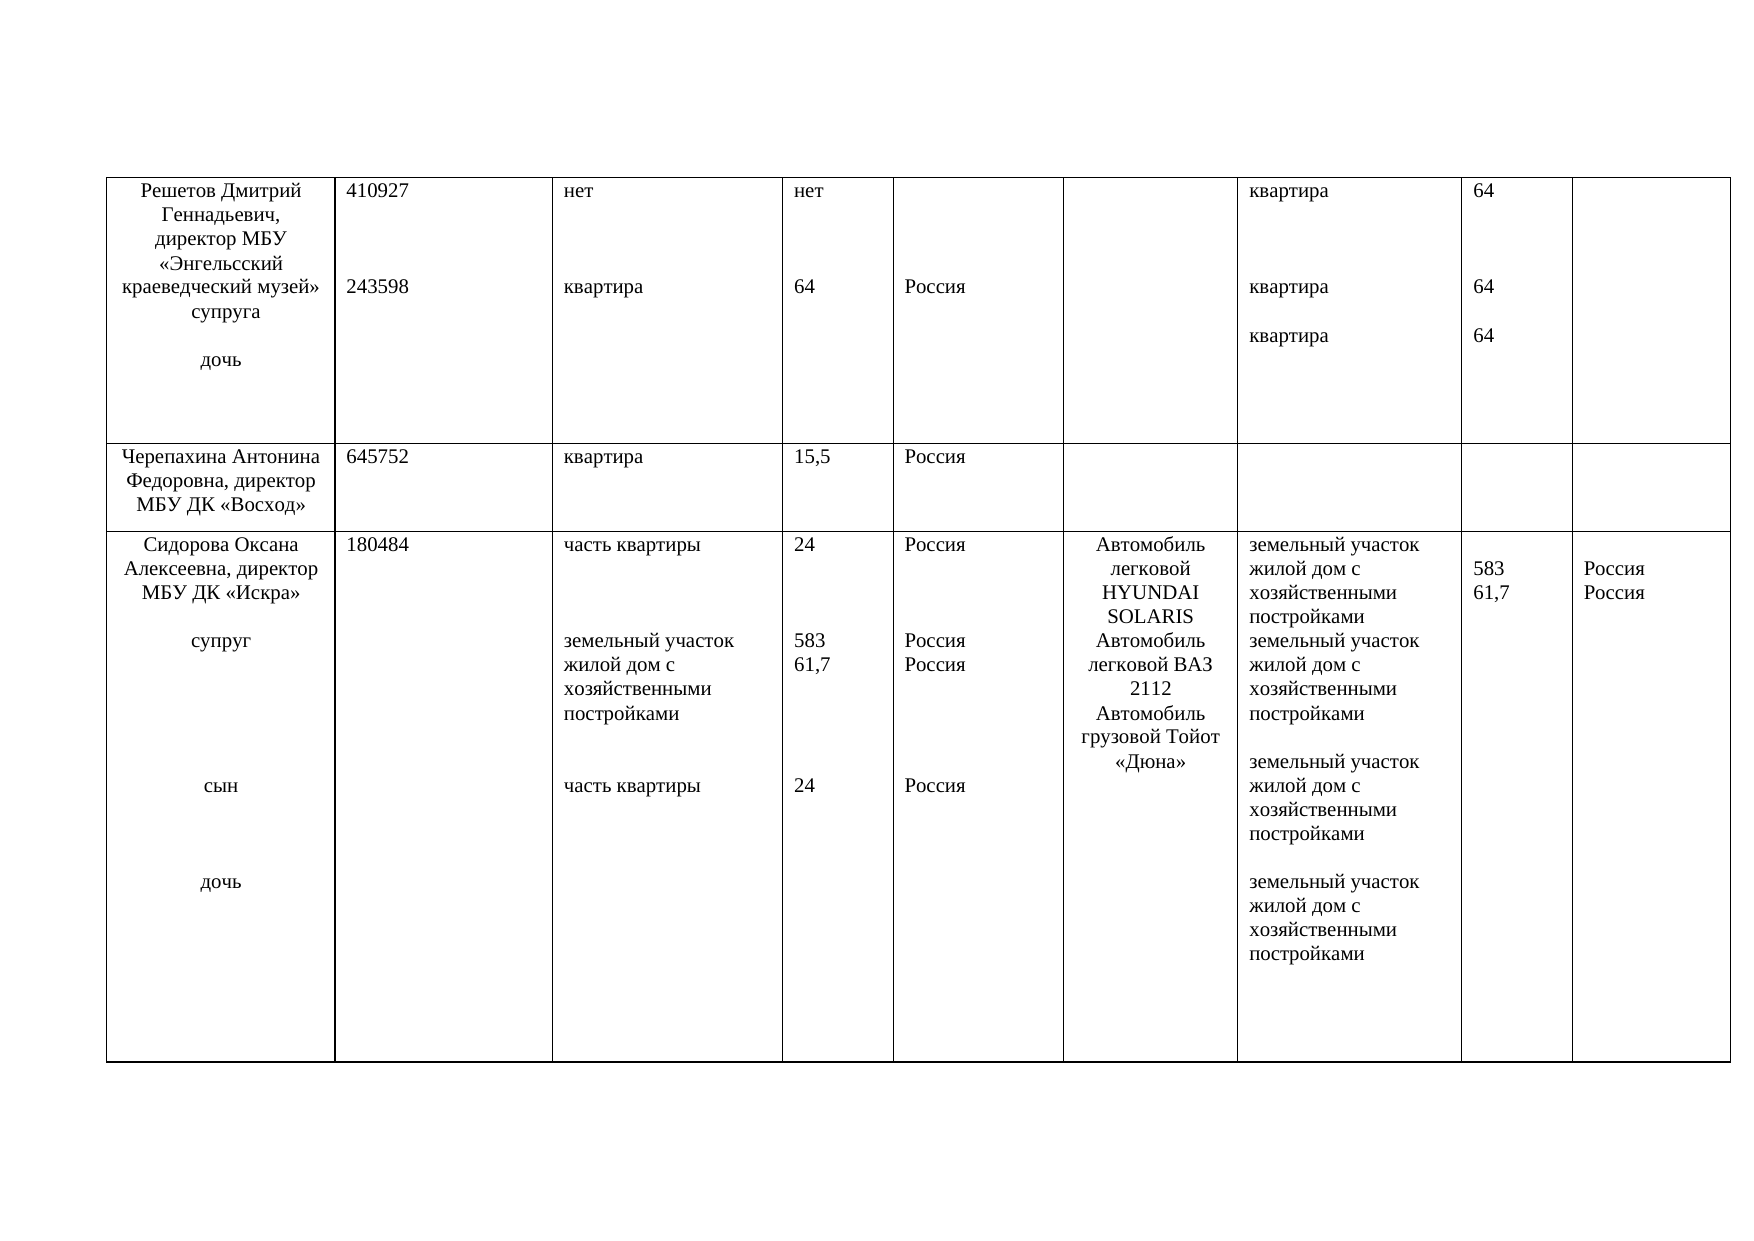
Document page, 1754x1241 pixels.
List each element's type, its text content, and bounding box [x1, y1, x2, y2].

table_cell [1064, 444, 1237, 531]
table_cell нет квартира [553, 178, 782, 443]
table_cell Сидорова Оксана Алексеевна, директор МБУ ДК «Искра» супруг сын дочь [107, 532, 334, 1061]
table_cell Россия Россия [1573, 532, 1730, 1061]
table_cell часть квартиры земельный участок жилой дом с хозяйственными постройками часть квартиры [553, 532, 782, 1061]
table_cell 583 61,7 [1462, 532, 1572, 1061]
table_cell 410927 243598 [336, 178, 552, 443]
table_cell [1573, 444, 1730, 531]
table_cell Автомобиль легковой HYUNDAI SOLARIS Автомобиль легковой ВАЗ 2112 Автомобиль грузовой Тойот «Дюна» [1064, 532, 1237, 1061]
table_cell Россия [894, 444, 1063, 531]
table_cell 180484 [336, 532, 552, 1061]
table_cell Россия [894, 178, 1063, 443]
table_cell 15,5 [783, 444, 893, 531]
table_cell 64 64 64 [1462, 178, 1572, 443]
table_cell квартира квартира квартира [1238, 178, 1461, 443]
table_cell земельный участок жилой дом с хозяйственными постройками земельный участок жилой дом с хозяйственными постройками земельный участок жилой дом с хозяйственными постройками земельный участок жилой дом с хозяйственными постройками [1238, 532, 1461, 1061]
table_cell [1238, 444, 1461, 531]
table_cell Решетов Дмитрий Геннадьевич, директор МБУ «Энгельсский краеведческий музей» супруга дочь [107, 178, 334, 443]
table_cell [1573, 178, 1730, 443]
table_cell Черепахина Антонина Федоровна, директор МБУ ДК «Восход» [107, 444, 334, 531]
table_cell 24 583 61,7 24 [783, 532, 893, 1061]
table_cell квартира [553, 444, 782, 531]
table_cell [1462, 444, 1572, 531]
table_cell 645752 [336, 444, 552, 531]
table_cell Россия Россия Россия Россия [894, 532, 1063, 1061]
table_cell нет 64 [783, 178, 893, 443]
table_cell [1064, 178, 1237, 443]
